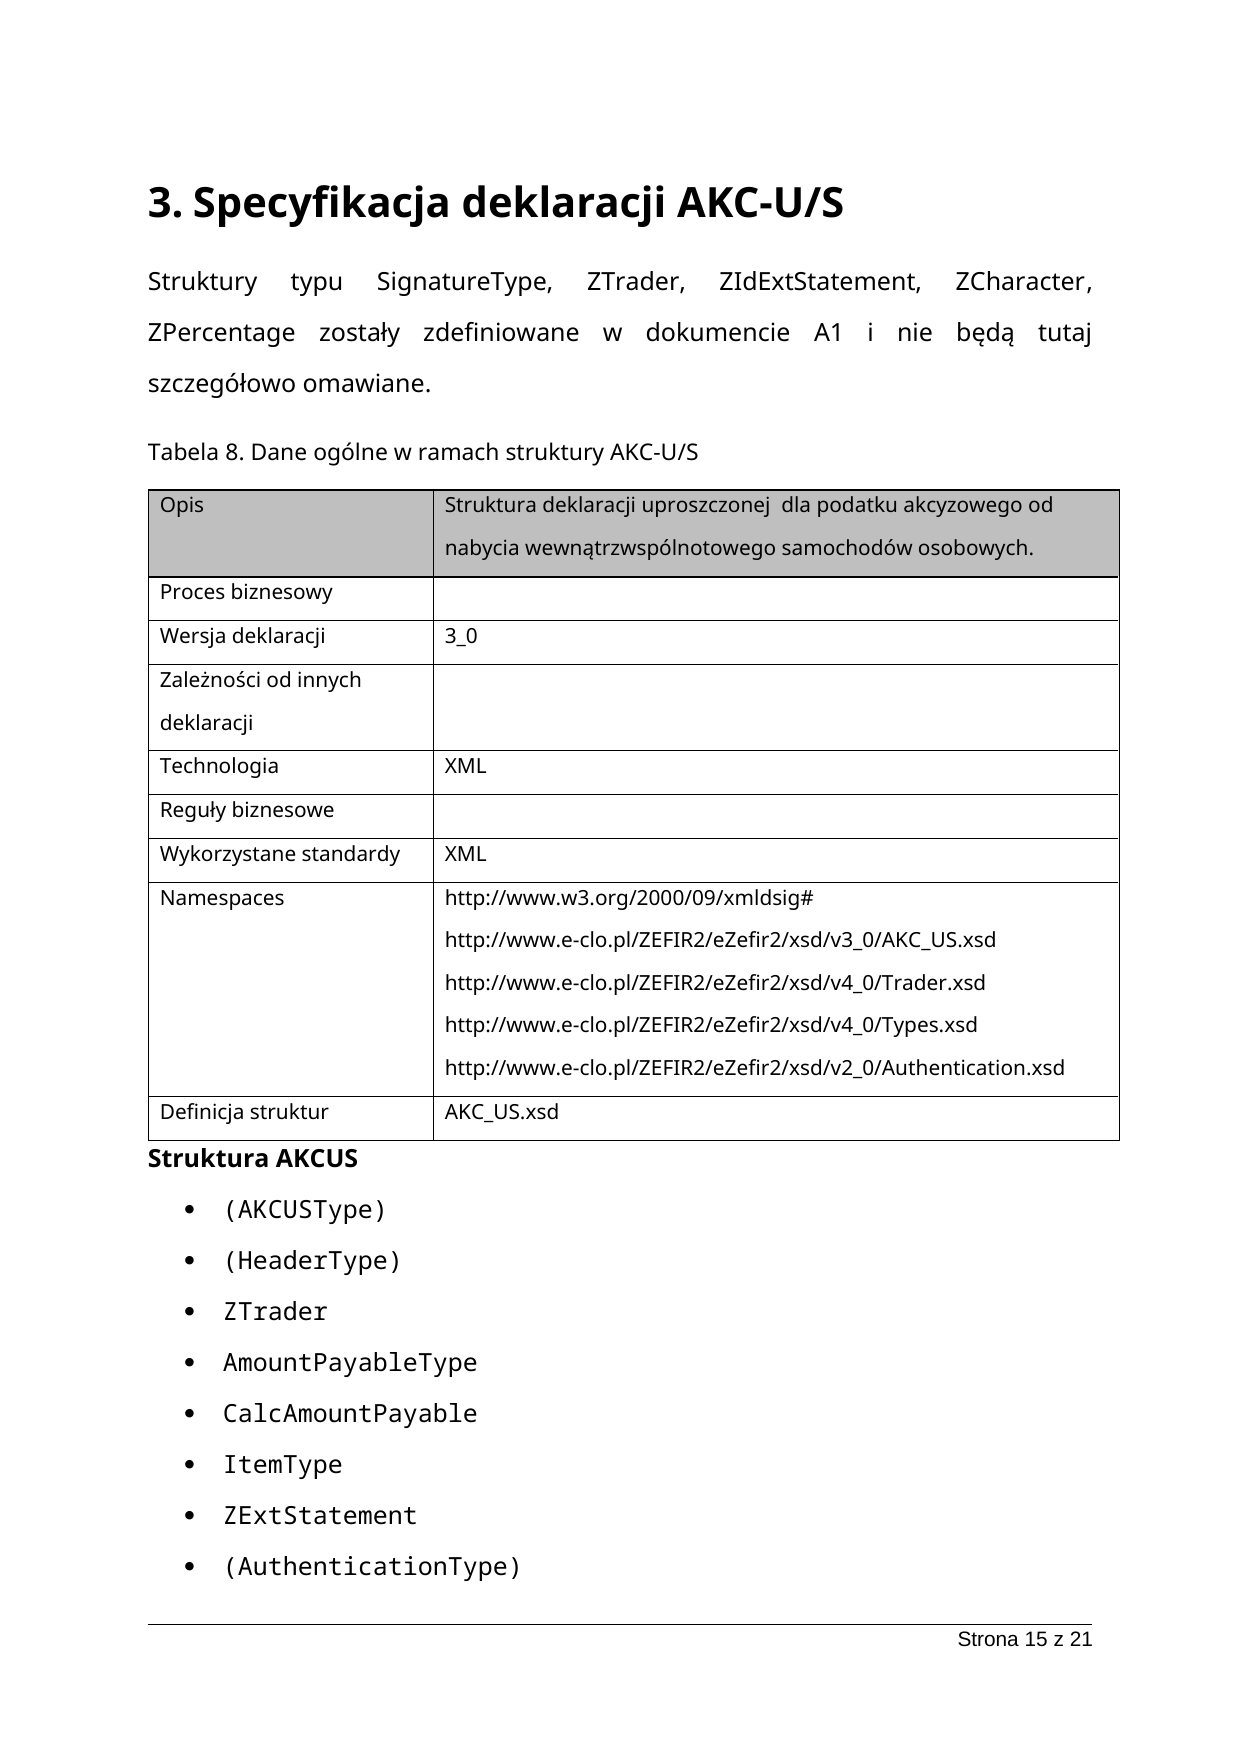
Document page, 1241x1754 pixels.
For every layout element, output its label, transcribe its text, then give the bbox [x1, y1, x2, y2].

text Struktury typu SignatureType, ZTrader, ZIdExtStatement, ZCharacter, ZPercentage zostały zdefiniowane w dokumencie A1 i nie będą tutaj szczegółowo omawiane. [148, 264, 1092, 400]
table_cell XML [434, 750, 1119, 794]
table_cell [434, 664, 1119, 750]
list (AKCUSType) [185, 1192, 1092, 1226]
table_cell XML [434, 838, 1119, 882]
list ZTrader [185, 1294, 1092, 1328]
table_cell AKC_US.xsd [434, 1096, 1119, 1139]
table_header Opis [149, 491, 433, 576]
table_cell Zależności od innych deklaracji [149, 665, 433, 750]
table_cell Proces biznesowy [149, 578, 433, 620]
table_cell Namespaces [149, 883, 433, 1096]
table_header Struktura deklaracji uproszczonej dla podatku akcyzowego od nabycia wewnątrzwspólnotowego samochodów osobowych. [434, 491, 1119, 576]
table_cell Definicja struktur [149, 1097, 433, 1139]
list (AuthenticationType) [185, 1549, 1092, 1583]
table_cell [434, 576, 1119, 620]
table_cell 3_0 [434, 620, 1119, 664]
subtitle Specyfikacja deklaracji AKC-U/S [148, 173, 1092, 229]
list AmountPayableType [185, 1345, 1092, 1379]
table_cell Wersja deklaracji [149, 621, 433, 664]
list (HeaderType) [185, 1243, 1092, 1277]
list CalcAmountPayable [185, 1396, 1092, 1430]
table_cell Reguły biznesowe [149, 795, 433, 838]
text Struktura AKCUS [148, 1141, 1092, 1174]
list ZExtStatement [185, 1498, 1092, 1532]
table_cell http://www.w3.org/2000/09/xmldsig# http://www.e-clo.pl/ZEFIR2/eZefir2/xsd/v3_0/AKC_US.xsd http://www.e-clo.pl/ZEFIR2/eZefir2/xsd/v4_0/Trader.xsd http://www.e-clo.pl/ZEFIR2/eZefir2/xsd/v4_0/Types.xsd http://www.e-clo.pl/ZEFIR2/eZefir2/xsd/v2_0/Authentication.xsd [434, 882, 1119, 1096]
table_cell Technologia [149, 751, 433, 794]
table_cell Wykorzystane standardy [149, 839, 433, 882]
table_cell [434, 794, 1119, 838]
